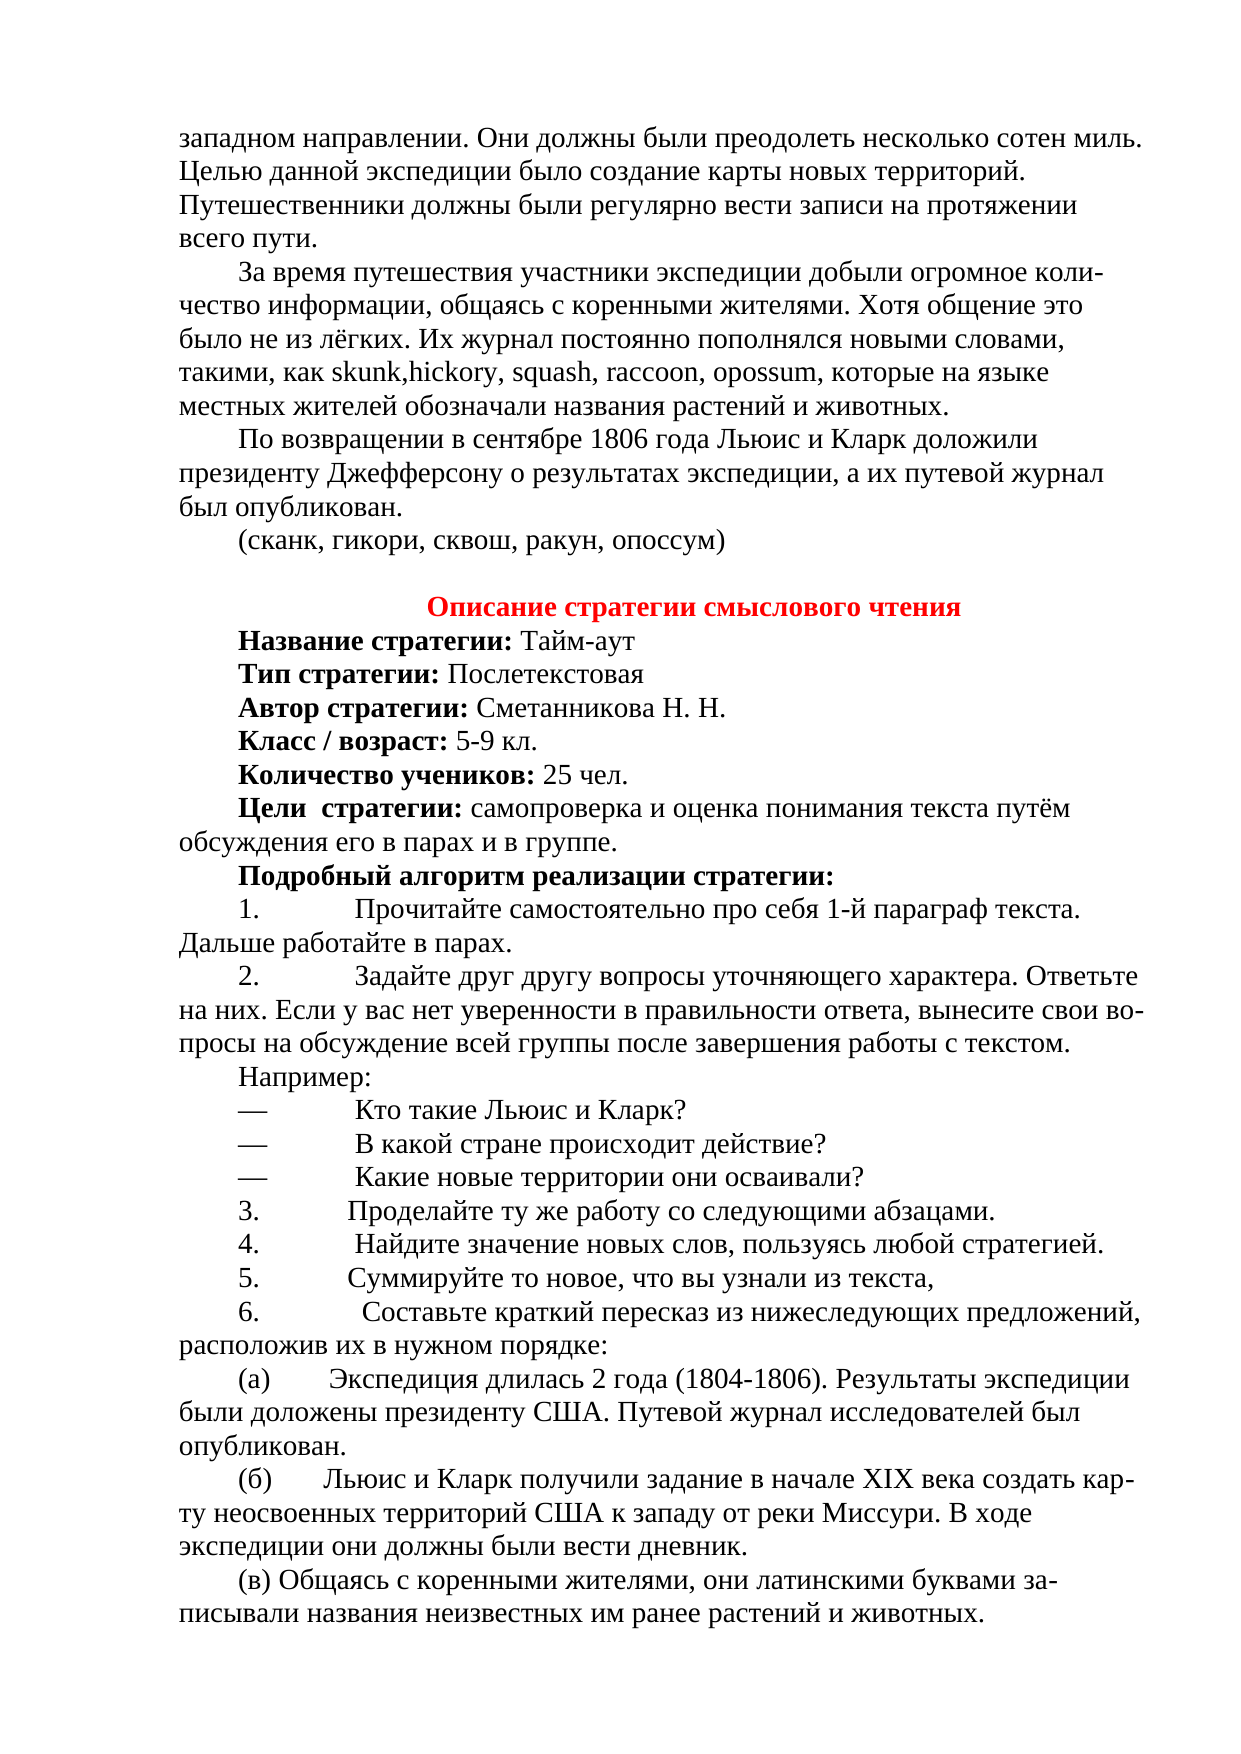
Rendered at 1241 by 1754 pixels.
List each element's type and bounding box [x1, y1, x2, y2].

table_header [177, 118, 1152, 1631]
